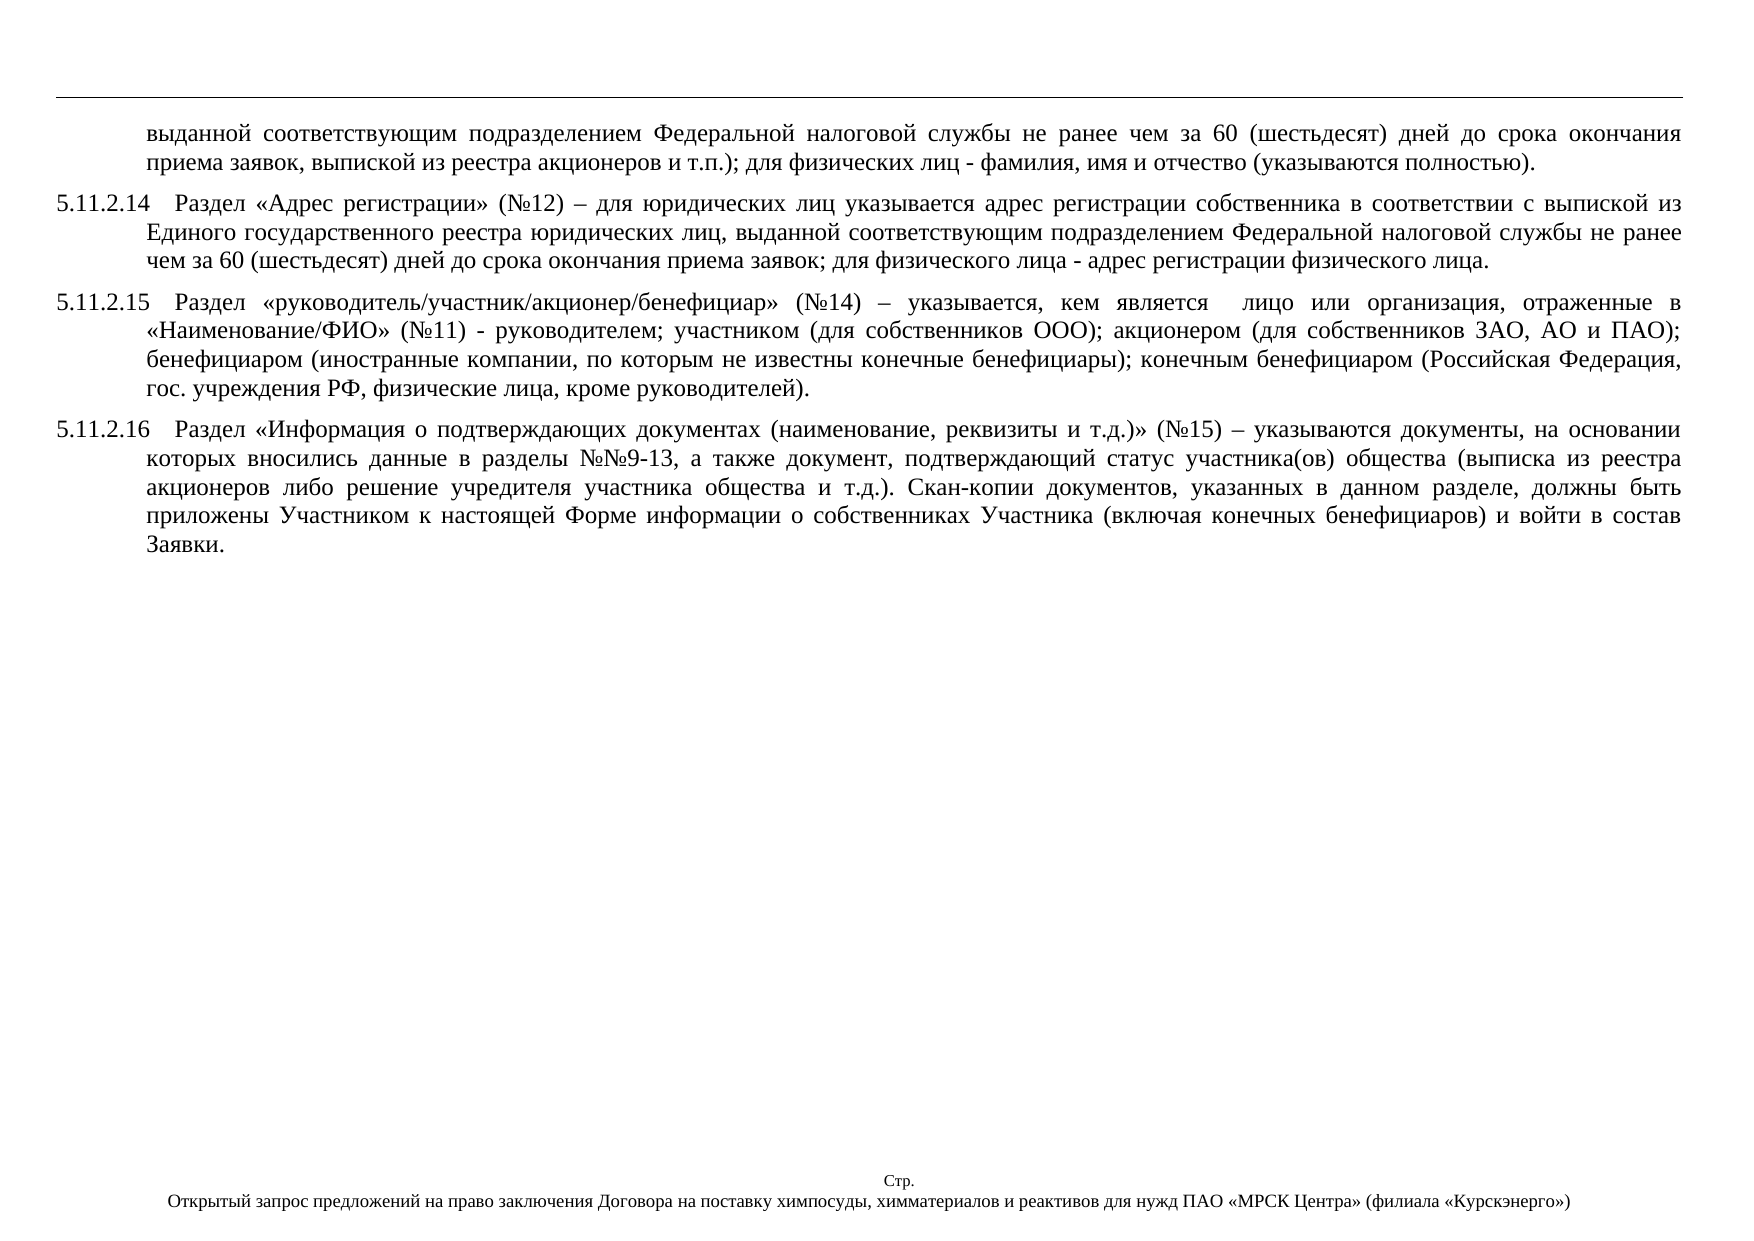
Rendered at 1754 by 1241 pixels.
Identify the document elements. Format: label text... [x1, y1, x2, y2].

list Раздел «руководитель/участник/акционер/бенефициар» (№14) – указывается, кем является лицо или организация, отраженные в «Наименование/ФИО» (№11) - руководителем; участником (для собственников ООО); акционером (для собственников ЗАО, АО и ПАО); бенефициаром (иностранные компании, по которым не известны конечные бенефициары); конечным бенефициаром (Российская Федерация, гос. учреждения РФ, физические лица, кроме руководителей). [56, 287, 1683, 402]
list Раздел «Информация о подтверждающих документах (наименование, реквизиты и т.д.)» (№15) – указываются документы, на основании которых вносились данные в разделы №№9-13, а также документ, подтверждающий статус участника(ов) общества (выписка из реестра акционеров либо решение учредителя участника общества и т.д.). Скан-копии документов, указанных в данном разделе, должны быть приложены Участником к настоящей Форме информации о собственниках Участника (включая конечных бенефициаров) и войти в состав Заявки. [56, 414, 1683, 558]
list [56, 118, 1683, 176]
list Раздел «Адрес регистрации» (№12) – для юридических лиц указывается адрес регистрации собственника в соответствии с выпиской из Единого государственного реестра юридических лиц, выданной соответствующим подразделением Федеральной налоговой службы не ранее чем за 60 (шестьдесят) дней до срока окончания приема заявок; для физического лица - адрес регистрации физического лица. [56, 188, 1683, 274]
